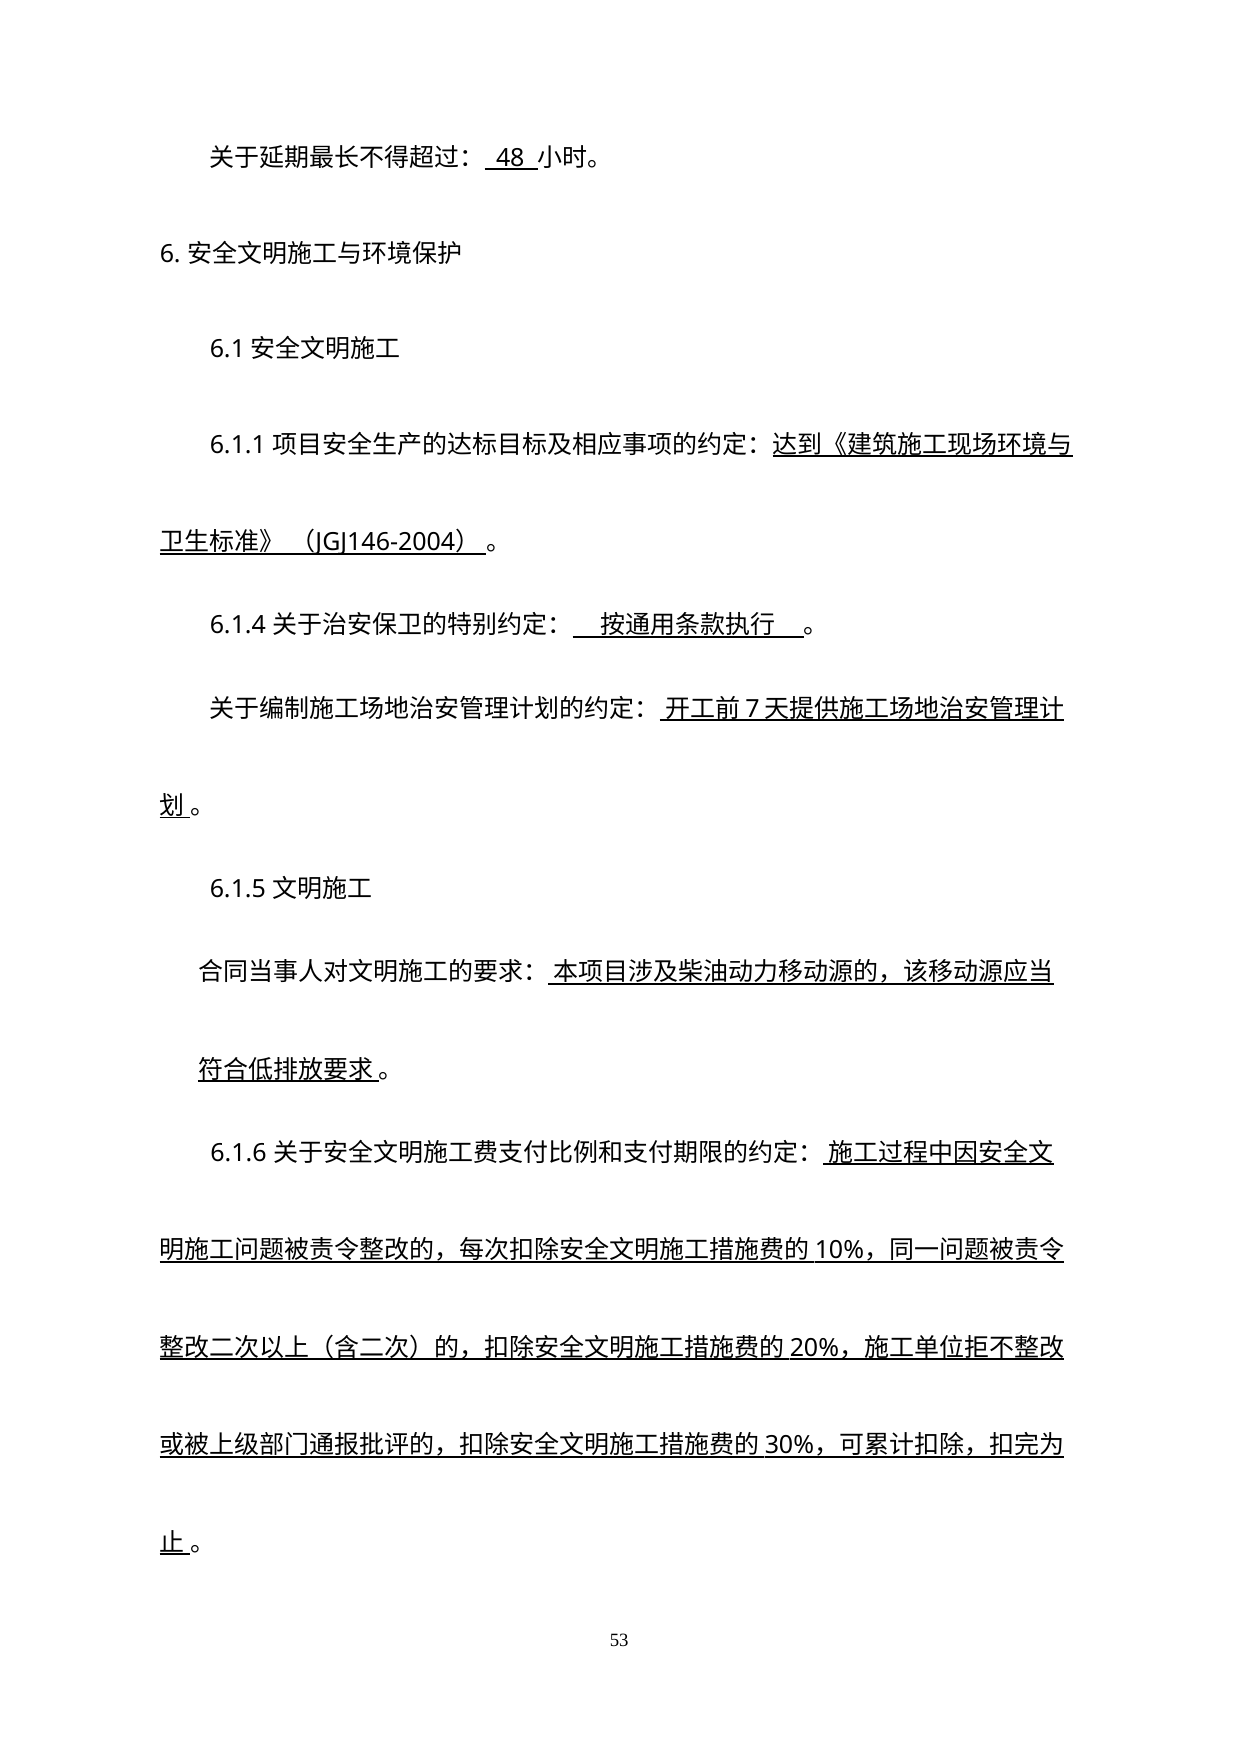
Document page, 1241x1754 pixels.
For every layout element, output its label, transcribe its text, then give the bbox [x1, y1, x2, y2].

text 6.1安全文明施工 [159, 314, 1078, 379]
text 6.1.1 项目安全生产的达标目标及相应事项的约定：达到《建筑施工现场环境与卫生标准》 （JGJ146-2004） 。 [159, 410, 1078, 572]
subtitle 6. 安全文明施工与环境保护 [159, 219, 1078, 284]
text 6.1.6 关于安全文明施工费支付比例和支付期限的约定： 施工过程中因安全文明施工问题被责令整改的，每次扣除安全文明施工措施费的10%，同一问题被责令整改二次以上（含二次）的，扣除安全文明施工措施费的20%，施工单位拒不整改或被上级部门通报批评的，扣除安全文明施工措施费的30%，可累计扣除，扣完为止 。 [159, 1118, 1078, 1573]
text 6.1.4 关于治安保卫的特别约定： 按通用条款执行 。 [159, 591, 1078, 656]
text 6.1.5 文明施工 [159, 854, 1078, 919]
text 关于延期最长不得超过： 48 小时。 [159, 123, 1078, 188]
text 合同当事人对文明施工的要求： 本项目涉及柴油动力移动源的，该移动源应当符合低排放要求 。 [198, 937, 1078, 1100]
text 关于编制施工场地治安管理计划的约定： 开工前7天提供施工场地治安管理计划 。 [159, 674, 1078, 836]
